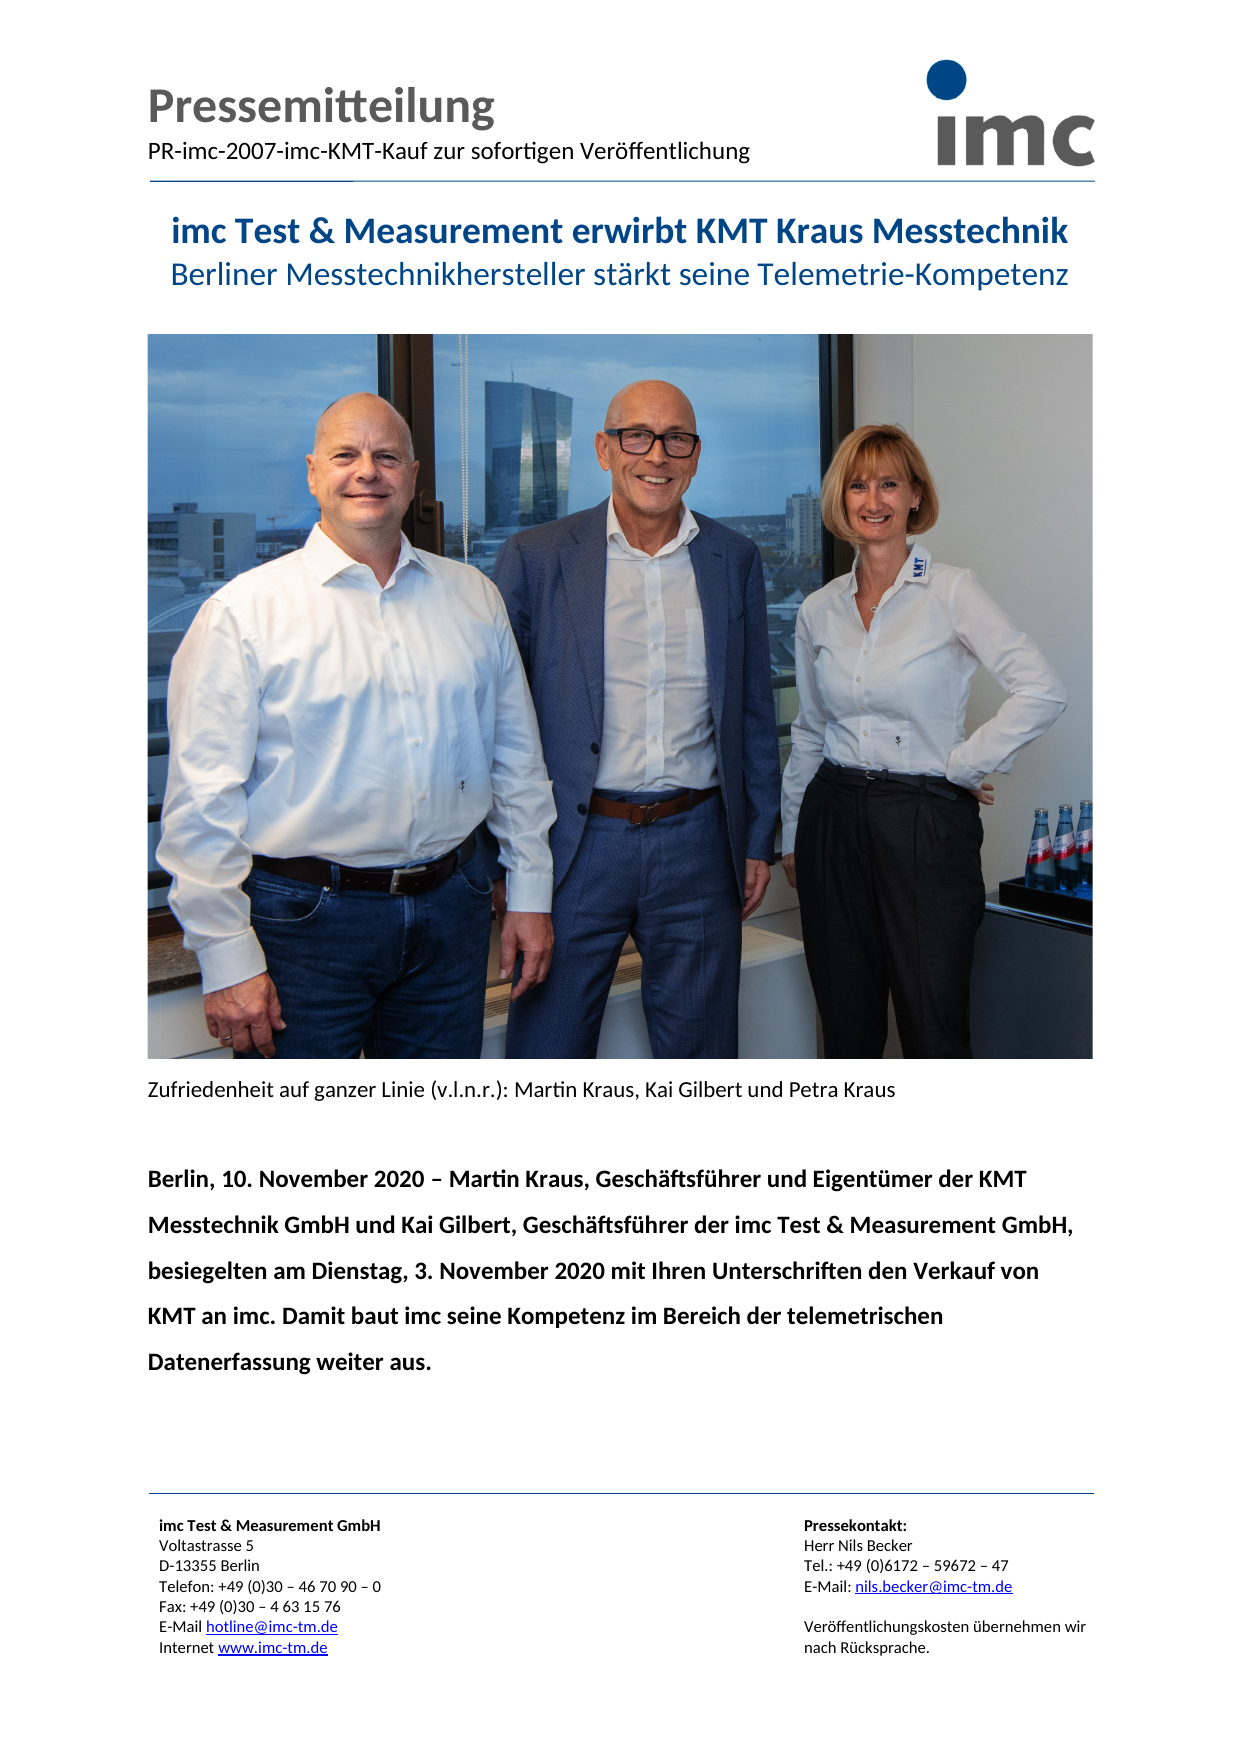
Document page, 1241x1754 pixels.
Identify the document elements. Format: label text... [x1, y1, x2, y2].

picture [147, 334, 1093, 1059]
text imc Test & Measurement erwirbt KMT Kraus Messtechnik Berliner Messtechnikhersteller stärkt seine Telemetrie-Kompetenz [148, 207, 1092, 293]
text Berlin, 10. November 2020 – Martin Kraus, Geschäftsführer und Eigentümer der KMT Messtechnik GmbH und Kai Gilbert, Geschäftsführer der imc Test & Measurement GmbH, besiegelten am Dienstag, 3. November 2020 mit Ihren Unterschriften den Verkauf von KMT an imc. Damit baut imc seine Kompetenz im Bereich der telemetrischen Datenerfassung weiter aus. [148, 1163, 1092, 1377]
text Zufriedenheit auf ganzer Linie (v.l.n.r.): Martin Kraus, Kai Gilbert und Petra Kraus [148, 1076, 1092, 1104]
picture [925, 58, 1095, 167]
